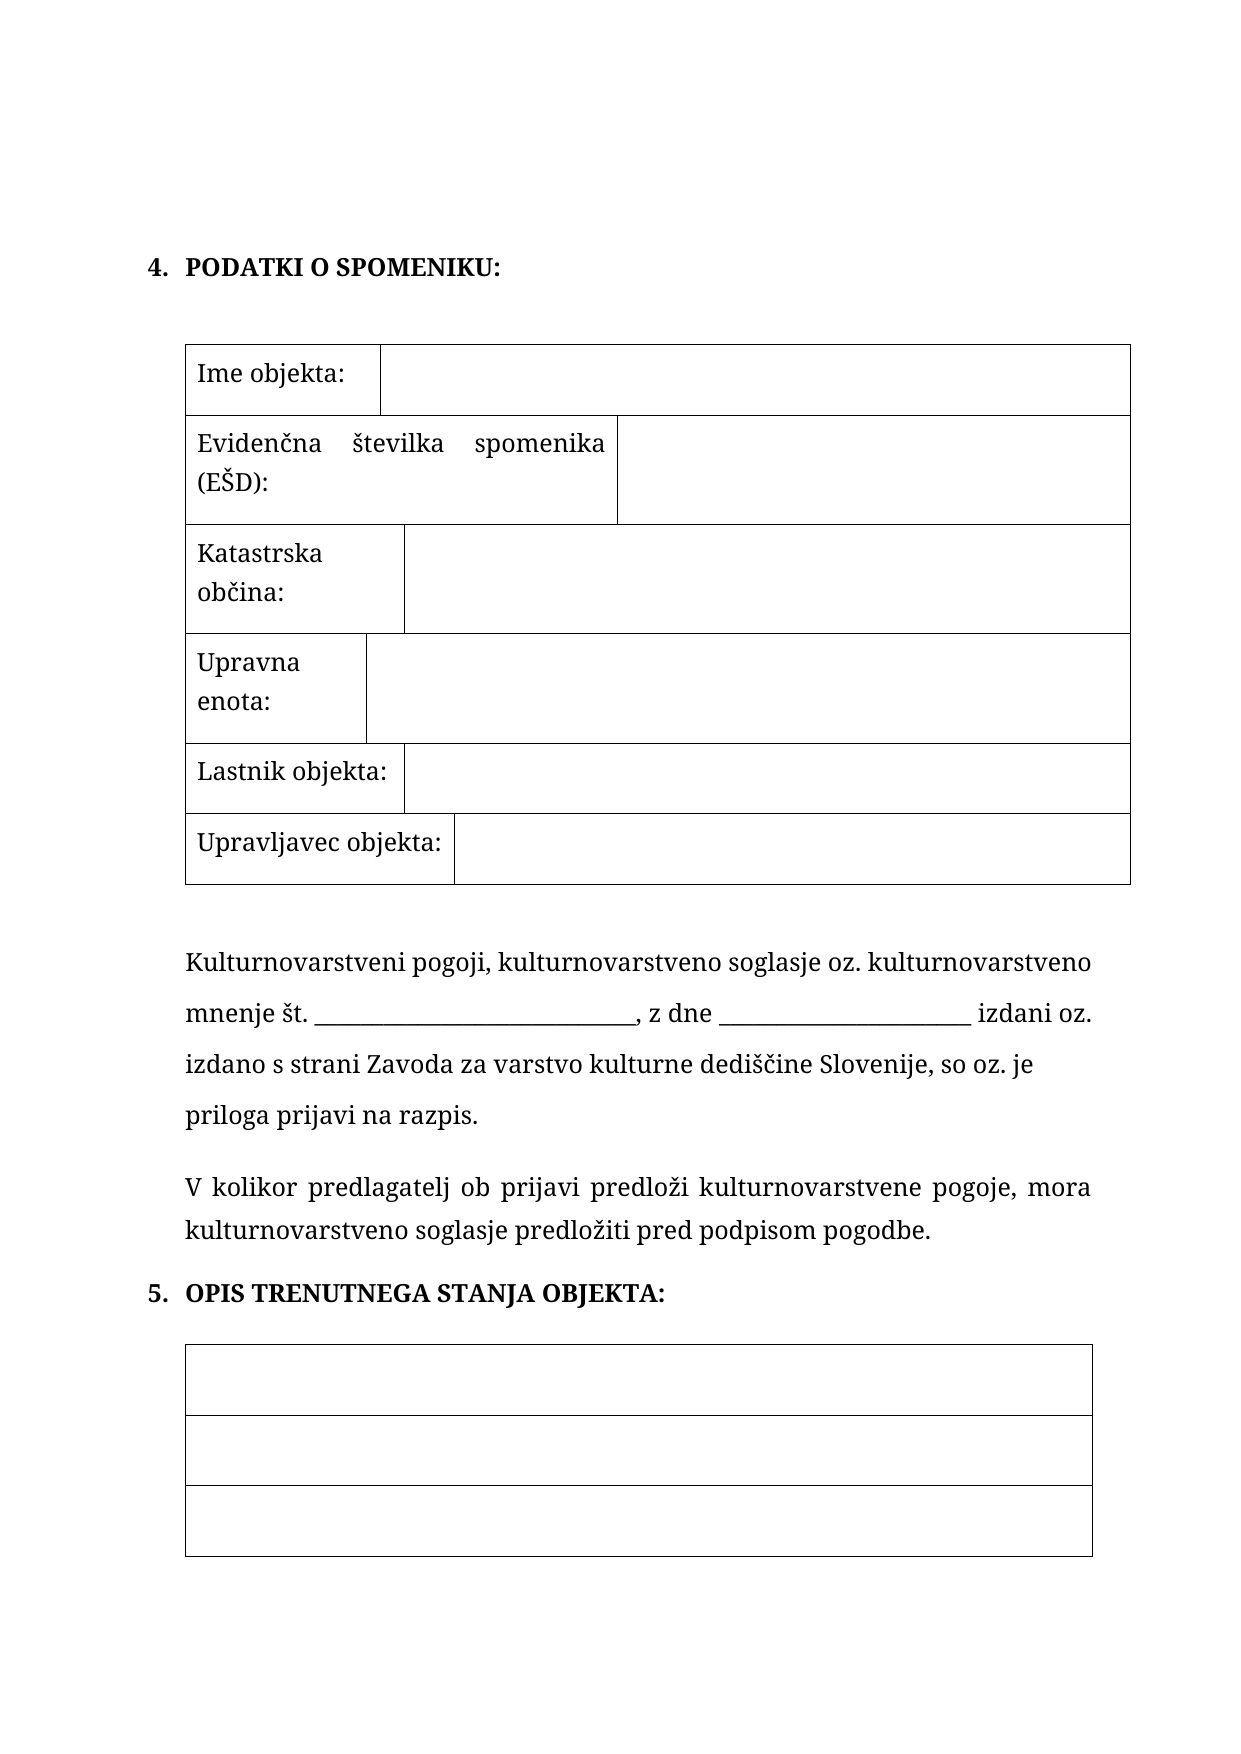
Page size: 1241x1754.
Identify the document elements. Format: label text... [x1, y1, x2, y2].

table_cell [455, 814, 1130, 884]
list PODATKI O SPOMENIKU: [148, 250, 1093, 284]
table_cell [186, 1486, 1092, 1556]
table_cell [367, 634, 1130, 743]
table_cell [186, 1416, 1092, 1485]
table_cell Katastrska občina: [186, 525, 404, 633]
table_header [186, 1345, 1092, 1414]
table_cell [618, 416, 1130, 524]
table_cell [405, 744, 1130, 813]
text Kulturnovarstveni pogoji, kulturnovarstveno soglasje oz. kulturnovarstveno mnenje št. ____________________________, z dne ______________________ izdani oz. izdano s strani Zavoda za varstvo kulturne dediščine Slovenije, so oz. je priloga prijavi na razpis. [185, 945, 1093, 1132]
table_cell Upravna enota: [186, 634, 366, 743]
table_header Ime objekta: [186, 345, 380, 414]
table_header [381, 345, 1130, 414]
table_cell Evidenčna številka spomenika (EŠD): [186, 416, 617, 524]
text V kolikor predlagatelj ob prijavi predloži kulturnovarstvene pogoje, mora kulturnovarstveno soglasje predložiti pred podpisom pogodbe. [185, 1170, 1093, 1246]
table_cell [405, 525, 1130, 633]
table_cell Upravljavec objekta: [186, 814, 454, 884]
table_cell Lastnik objekta: [186, 744, 404, 813]
list OPIS TRENUTNEGA STANJA OBJEKTA: [148, 1276, 1093, 1310]
